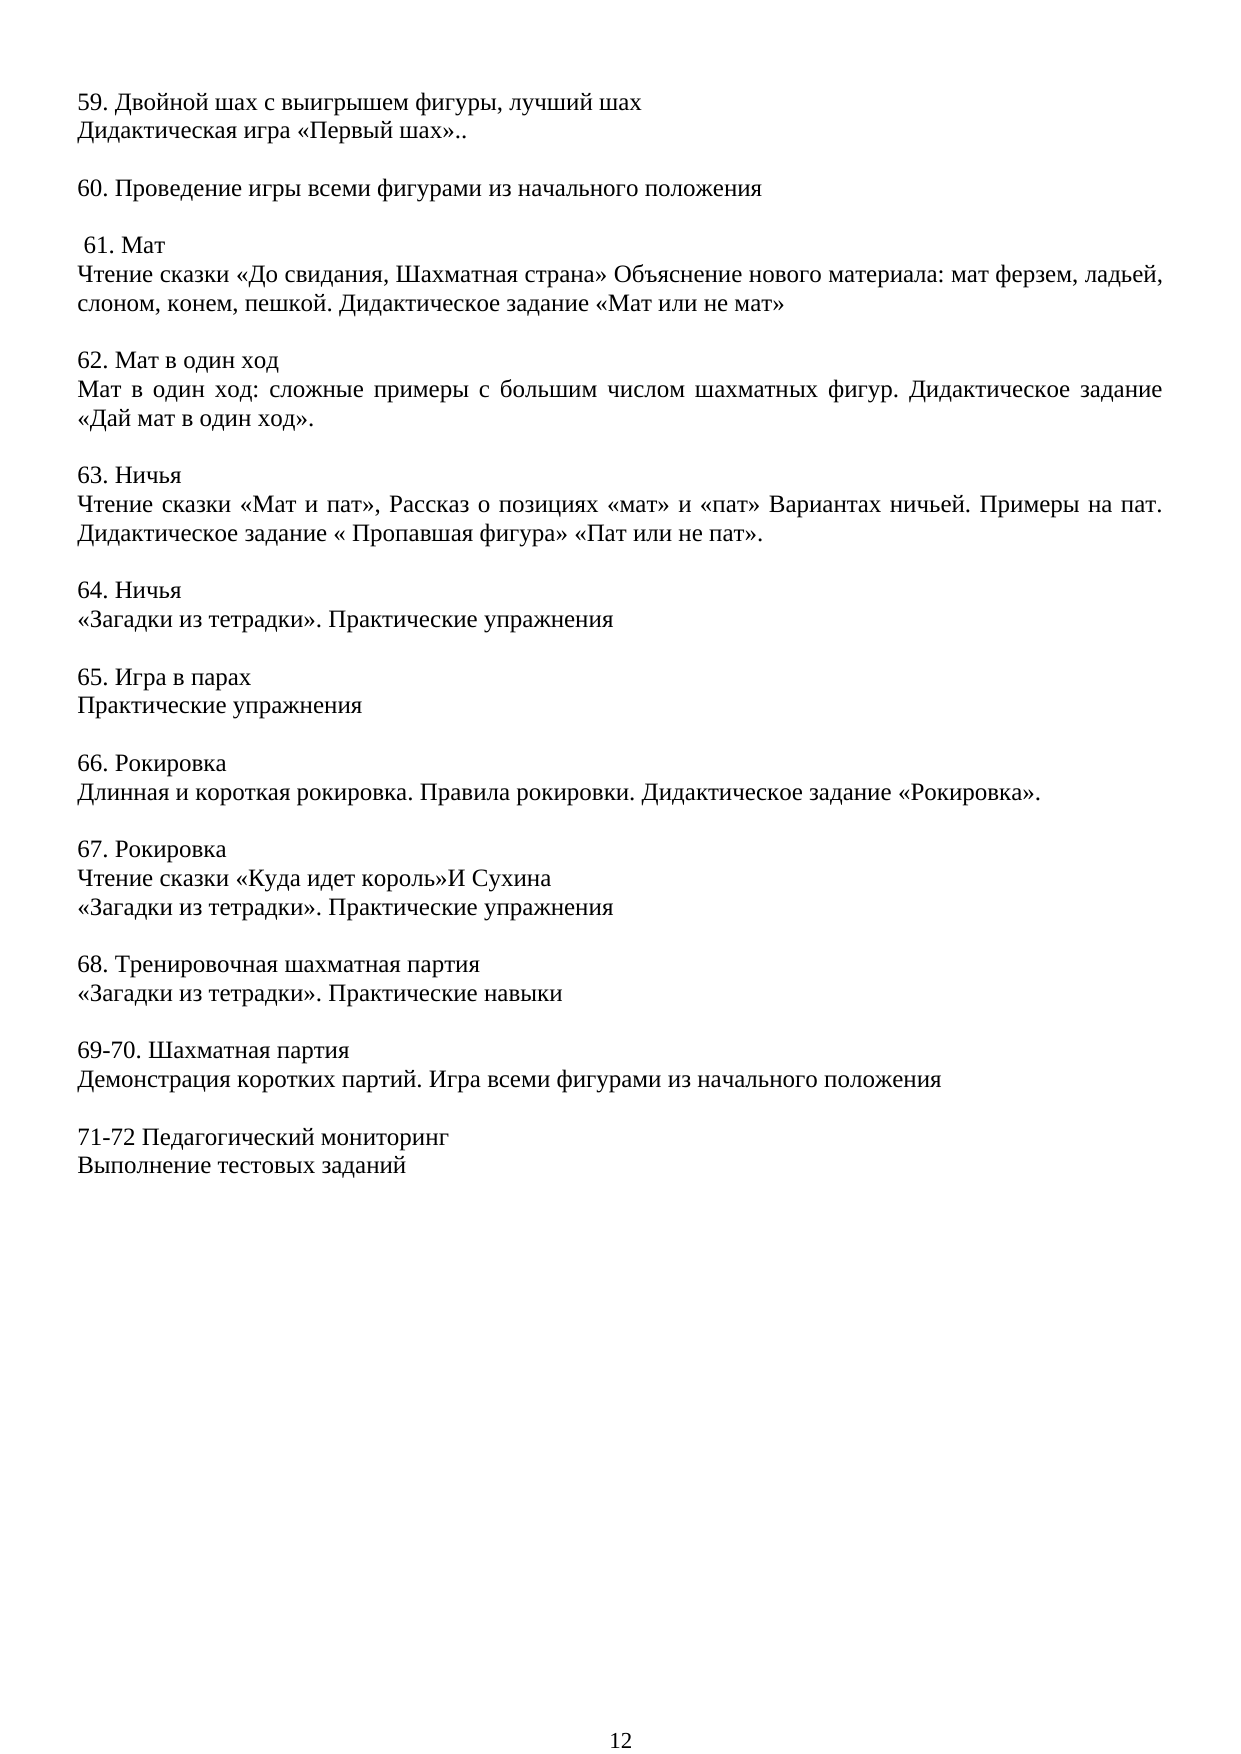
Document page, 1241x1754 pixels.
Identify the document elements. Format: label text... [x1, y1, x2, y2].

text Демонстрация коротких партий. Игра всеми фигурами из начального положения [77, 1064, 1164, 1093]
text Выполнение тестовых заданий [77, 1150, 1164, 1179]
text 65. Игра в парах [77, 662, 1164, 690]
text 59. Двойной шах с выигрышем фигуры, лучший шах [77, 87, 1164, 115]
text 69-70. Шахматная партия [77, 1035, 1164, 1064]
text «Загадки из тетрадки». Практические упражнения [77, 892, 1164, 920]
text Дидактическая игра «Первый шах».. [77, 115, 1164, 144]
text 62. Мат в один ход [77, 345, 1164, 374]
text 64. Ничья [77, 575, 1164, 604]
text Мат в один ход: сложные примеры с большим числом шахматных фигур. Дидактическое задание «Дай мат в один ход». [77, 374, 1164, 432]
text 71-72 Педагогический мониторинг [77, 1122, 1164, 1150]
text 63. Ничья [77, 460, 1164, 489]
text 67. Рокировка [77, 834, 1164, 863]
text Длинная и короткая рокировка. Правила рокировки. Дидактическое задание «Рокировка». [77, 777, 1164, 805]
text Практические упражнения [77, 690, 1164, 719]
text Чтение сказки «Куда идет король»И Сухина [77, 863, 1164, 892]
text 68. Тренировочная шахматная партия [77, 949, 1164, 978]
text «Загадки из тетрадки». Практические навыки [77, 978, 1164, 1007]
text Чтение сказки «До свидания, Шахматная страна» Объяснение нового материала: мат ферзем, ладьей, слоном, конем, пешкой. Дидактическое задание «Мат или не мат» [77, 259, 1164, 317]
text Чтение сказки «Мат и пат», Рассказ о позициях «мат» и «пат» Вариантах ничьей. Примеры на пат. Дидактическое задание « Пропавшая фигура» «Пат или не пат». [77, 489, 1164, 547]
text 66. Рокировка [77, 748, 1164, 777]
text 60. Проведение игры всеми фигурами из начального положения [77, 173, 1164, 202]
text «Загадки из тетрадки». Практические упражнения [77, 604, 1164, 633]
text 61. Мат [77, 230, 1164, 259]
